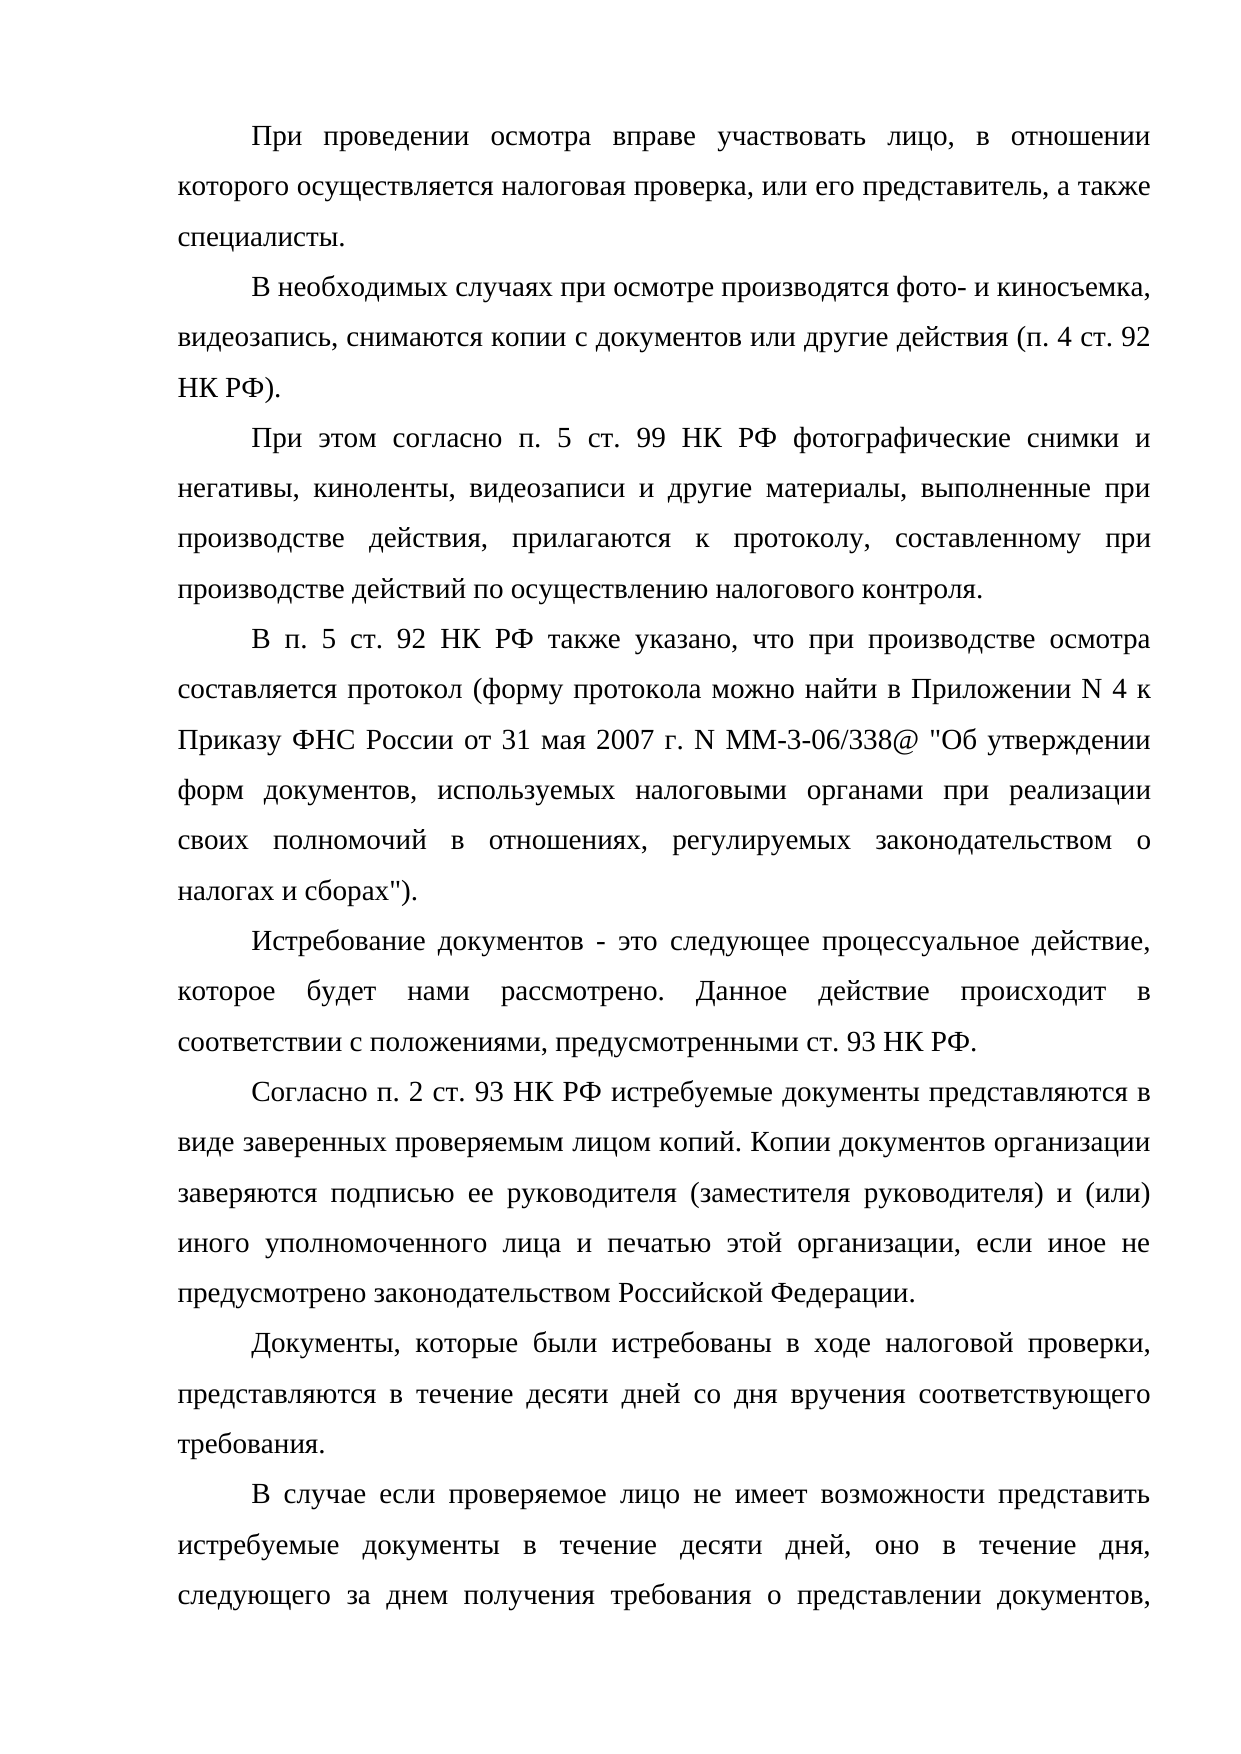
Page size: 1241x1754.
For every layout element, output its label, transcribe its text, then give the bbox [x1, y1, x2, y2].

text В п. 5 ст. 92 НК РФ также указано, что при производстве осмотра составляется протокол (форму протокола можно найти в Приложении N 4 к Приказу ФНС России от 31 мая 2007 г. N ММ-3-06/338@ "Об утверждении форм документов, используемых налоговыми органами при реализации своих полномочий в отношениях, регулируемых законодательством о налогах и сборах"). [177, 621, 1152, 906]
text При проведении осмотра вправе участвовать лицо, в отношении которого осуществляется налоговая проверка, или его представитель, а также специалисты. [177, 118, 1152, 252]
text Истребование документов - это следующее процессуальное действие, которое будет нами рассмотрено. Данное действие происходит в соответствии с положениями, предусмотренными ст. 93 НК РФ. [177, 923, 1152, 1057]
text Согласно п. 2 ст. 93 НК РФ истребуемые документы представляются в виде заверенных проверяемым лицом копий. Копии документов организации заверяются подписью ее руководителя (заместителя руководителя) и (или) иного уполномоченного лица и печатью этой организации, если иное не предусмотрено законодательством Российской Федерации. [177, 1074, 1152, 1309]
text Документы, которые были истребованы в ходе налоговой проверки, представляются в течение десяти дней со дня вручения соответствующего требования. [177, 1326, 1152, 1460]
text При этом согласно п. 5 ст. 99 НК РФ фотографические снимки и негативы, киноленты, видеозаписи и другие материалы, выполненные при производстве действия, прилагаются к протоколу, составленному при производстве действий по осуществлению налогового контроля. [177, 420, 1152, 604]
text В необходимых случаях при осмотре производятся фото- и киносъемка, видеозапись, снимаются копии с документов или другие действия (п. 4 ст. 92 НК РФ). [177, 269, 1152, 403]
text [177, 1477, 1152, 1611]
